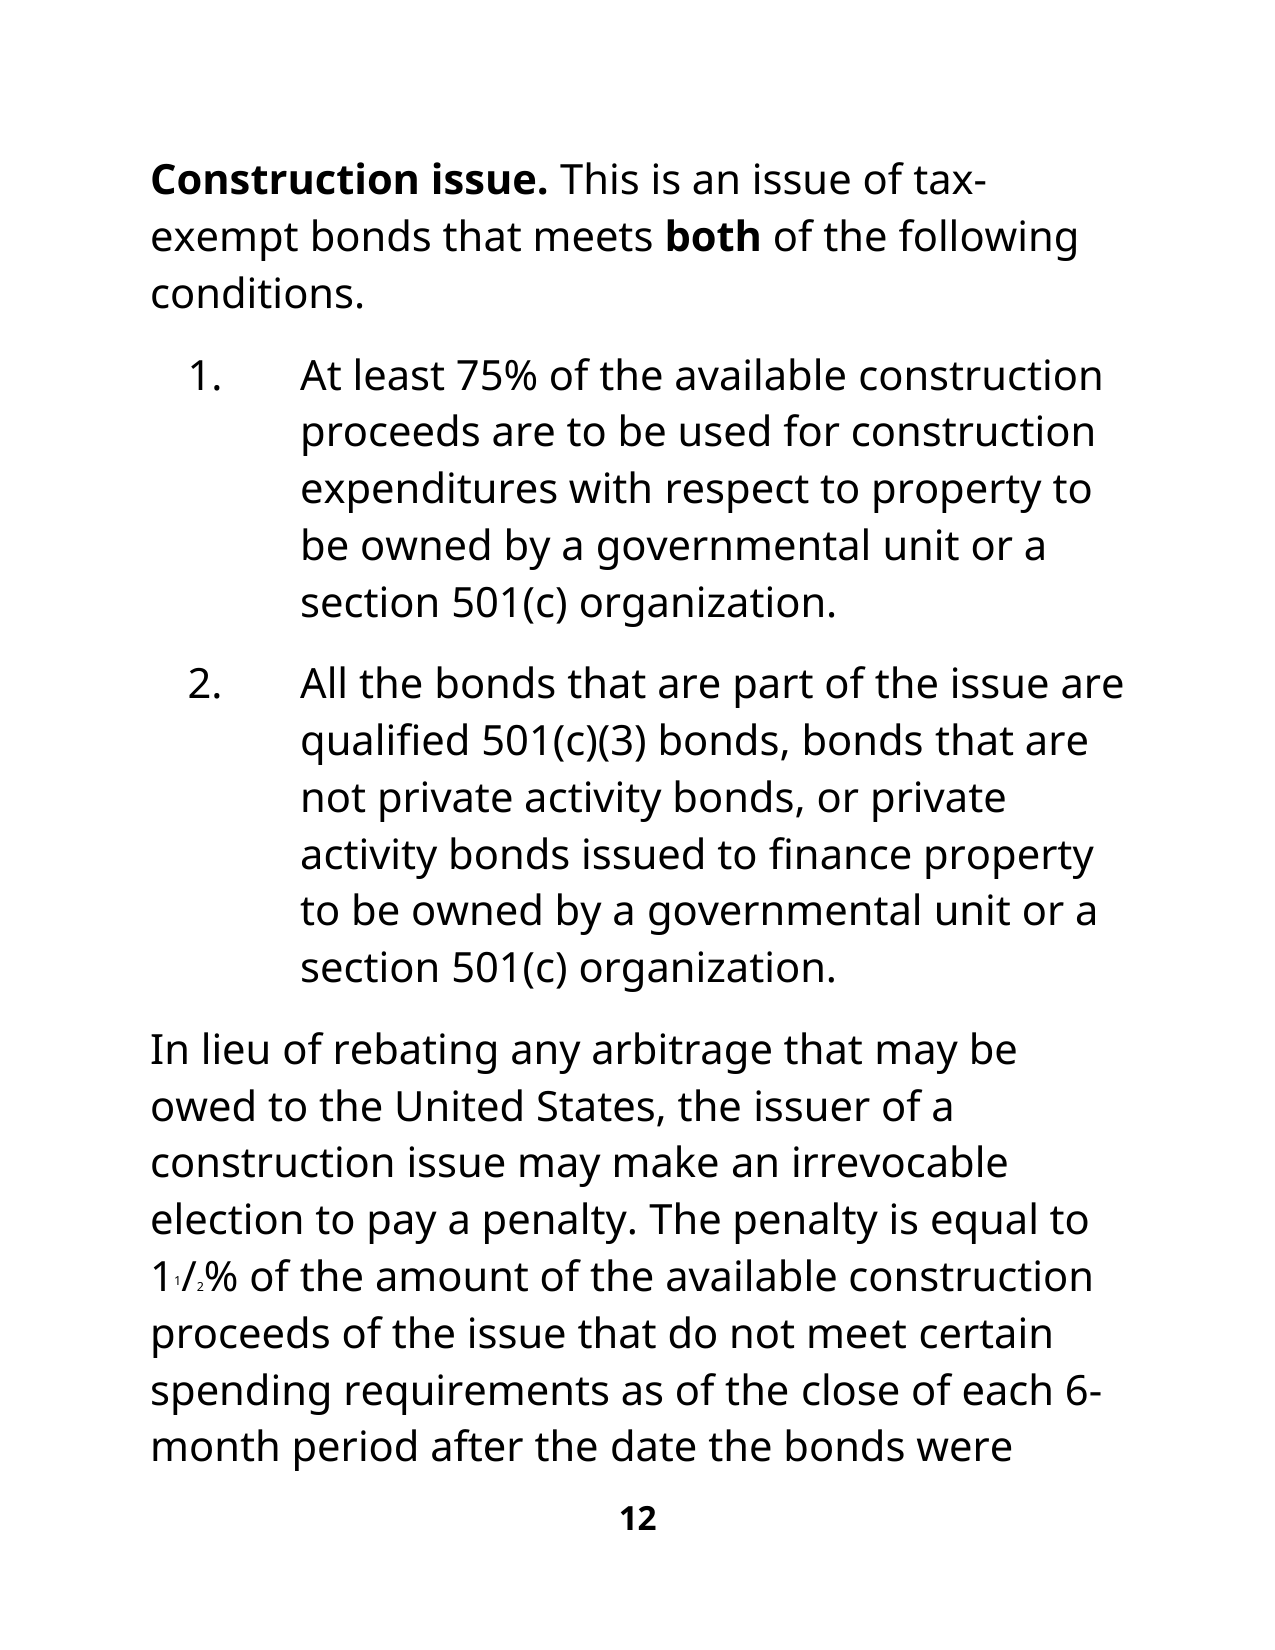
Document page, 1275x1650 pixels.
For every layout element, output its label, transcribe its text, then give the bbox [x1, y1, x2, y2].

text Construction issue. This is an issue of tax-exempt bonds that meets both of the following conditions. [150, 150, 1125, 320]
list At least 75% of the available construction proceeds are to be used for construction expenditures with respect to property to be owned by a governmental unit or a section 501(c) organization. [187, 345, 1125, 629]
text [150, 1020, 1125, 1474]
list All the bonds that are part of the issue are qualified 501(c)(3) bonds, bonds that are not private activity bonds, or private activity bonds issued to finance property to be owned by a governmental unit or a section 501(c) organization. [187, 654, 1125, 995]
